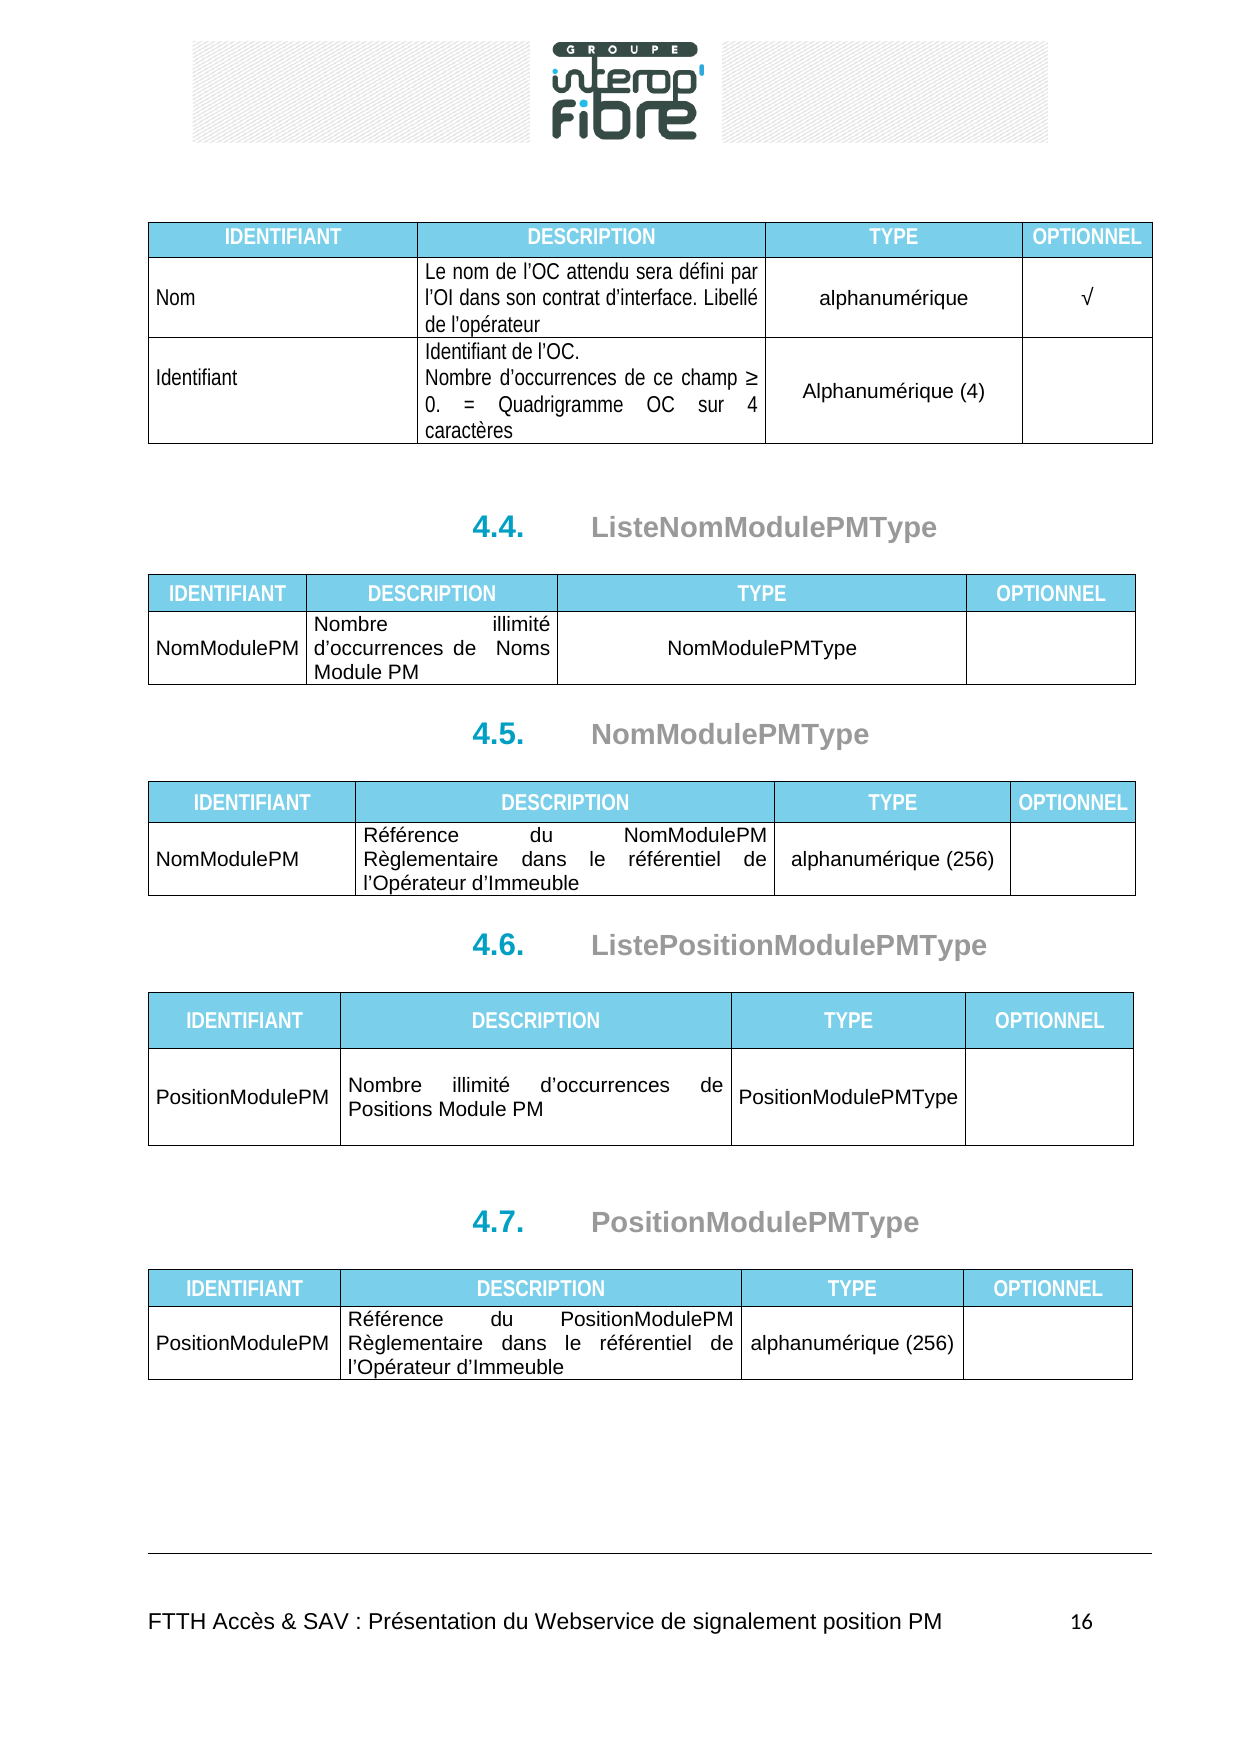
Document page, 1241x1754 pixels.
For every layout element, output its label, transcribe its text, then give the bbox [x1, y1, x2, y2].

table_cell Identifiant de l’OC. Nombre d’occurrences de ce champ ≥ 0. = Quadrigramme OC sur 4 caractères [418, 338, 765, 443]
table_header DESCRIPTION [341, 1270, 741, 1306]
table_header OPTIONNEL [1023, 223, 1152, 257]
text ListePositionModulePMType [472, 925, 1152, 963]
table_header TYPE [732, 993, 965, 1048]
picture [147, 0, 1093, 182]
table_cell PositionModulePMType [732, 1049, 965, 1145]
table_cell alphanumérique [766, 258, 1022, 337]
table_header IDENTIFIANT [149, 782, 355, 822]
table_cell √ [1023, 258, 1152, 337]
table_cell [966, 1049, 1133, 1145]
table_header OPTIONNEL [967, 575, 1135, 611]
table_cell Référence du NomModulePM Règlementaire dans le référentiel de l’Opérateur d’Immeuble [356, 823, 774, 895]
table_header TYPE [766, 223, 1022, 257]
table_header TYPE [775, 782, 1010, 822]
table_cell Nom [149, 258, 417, 337]
table_header TYPE [742, 1270, 963, 1306]
table_cell Alphanumérique (4) [766, 338, 1022, 443]
table_cell [1023, 338, 1152, 443]
table_header IDENTIFIANT [149, 223, 417, 257]
text ListeNomModulePMType [472, 507, 1152, 544]
table_header IDENTIFIANT [149, 1270, 340, 1306]
table_header DESCRIPTION [356, 782, 774, 822]
table_header OPTIONNEL [1011, 782, 1135, 822]
table_cell Le nom de l’OC attendu sera défini par l’OI dans son contrat d’interface. Libellé de l’opérateur [418, 258, 765, 337]
table_cell [964, 1307, 1132, 1379]
table_cell alphanumérique (256) [742, 1307, 963, 1379]
table_header IDENTIFIANT [149, 575, 306, 611]
table_header TYPE [558, 575, 966, 611]
table_cell NomModulePM [149, 612, 306, 684]
table_header DESCRIPTION [307, 575, 557, 611]
table_cell [1011, 823, 1135, 895]
table_cell NomModulePMType [558, 612, 966, 684]
table_header DESCRIPTION [341, 993, 731, 1048]
table_cell Identifiant [149, 338, 417, 443]
table_header OPTIONNEL [964, 1270, 1132, 1306]
table_cell alphanumérique (256) [775, 823, 1010, 895]
table_cell Référence du PositionModulePM Règlementaire dans le référentiel de l’Opérateur d’Immeuble [341, 1307, 741, 1379]
table_cell Nombre illimité d’occurrences de Noms Module PM [307, 612, 557, 684]
table_header OPTIONNEL [966, 993, 1133, 1048]
table_cell Nombre illimité d’occurrences de Positions Module PM [341, 1049, 731, 1145]
table_cell PositionModulePM [149, 1049, 340, 1145]
table_header DESCRIPTION [418, 223, 765, 257]
table_header IDENTIFIANT [149, 993, 340, 1048]
table_cell NomModulePM [149, 823, 355, 895]
table_cell PositionModulePM [149, 1307, 340, 1379]
text PositionModulePMType [472, 1202, 1152, 1240]
text NomModulePMType [472, 714, 1152, 752]
table_cell [967, 612, 1135, 684]
